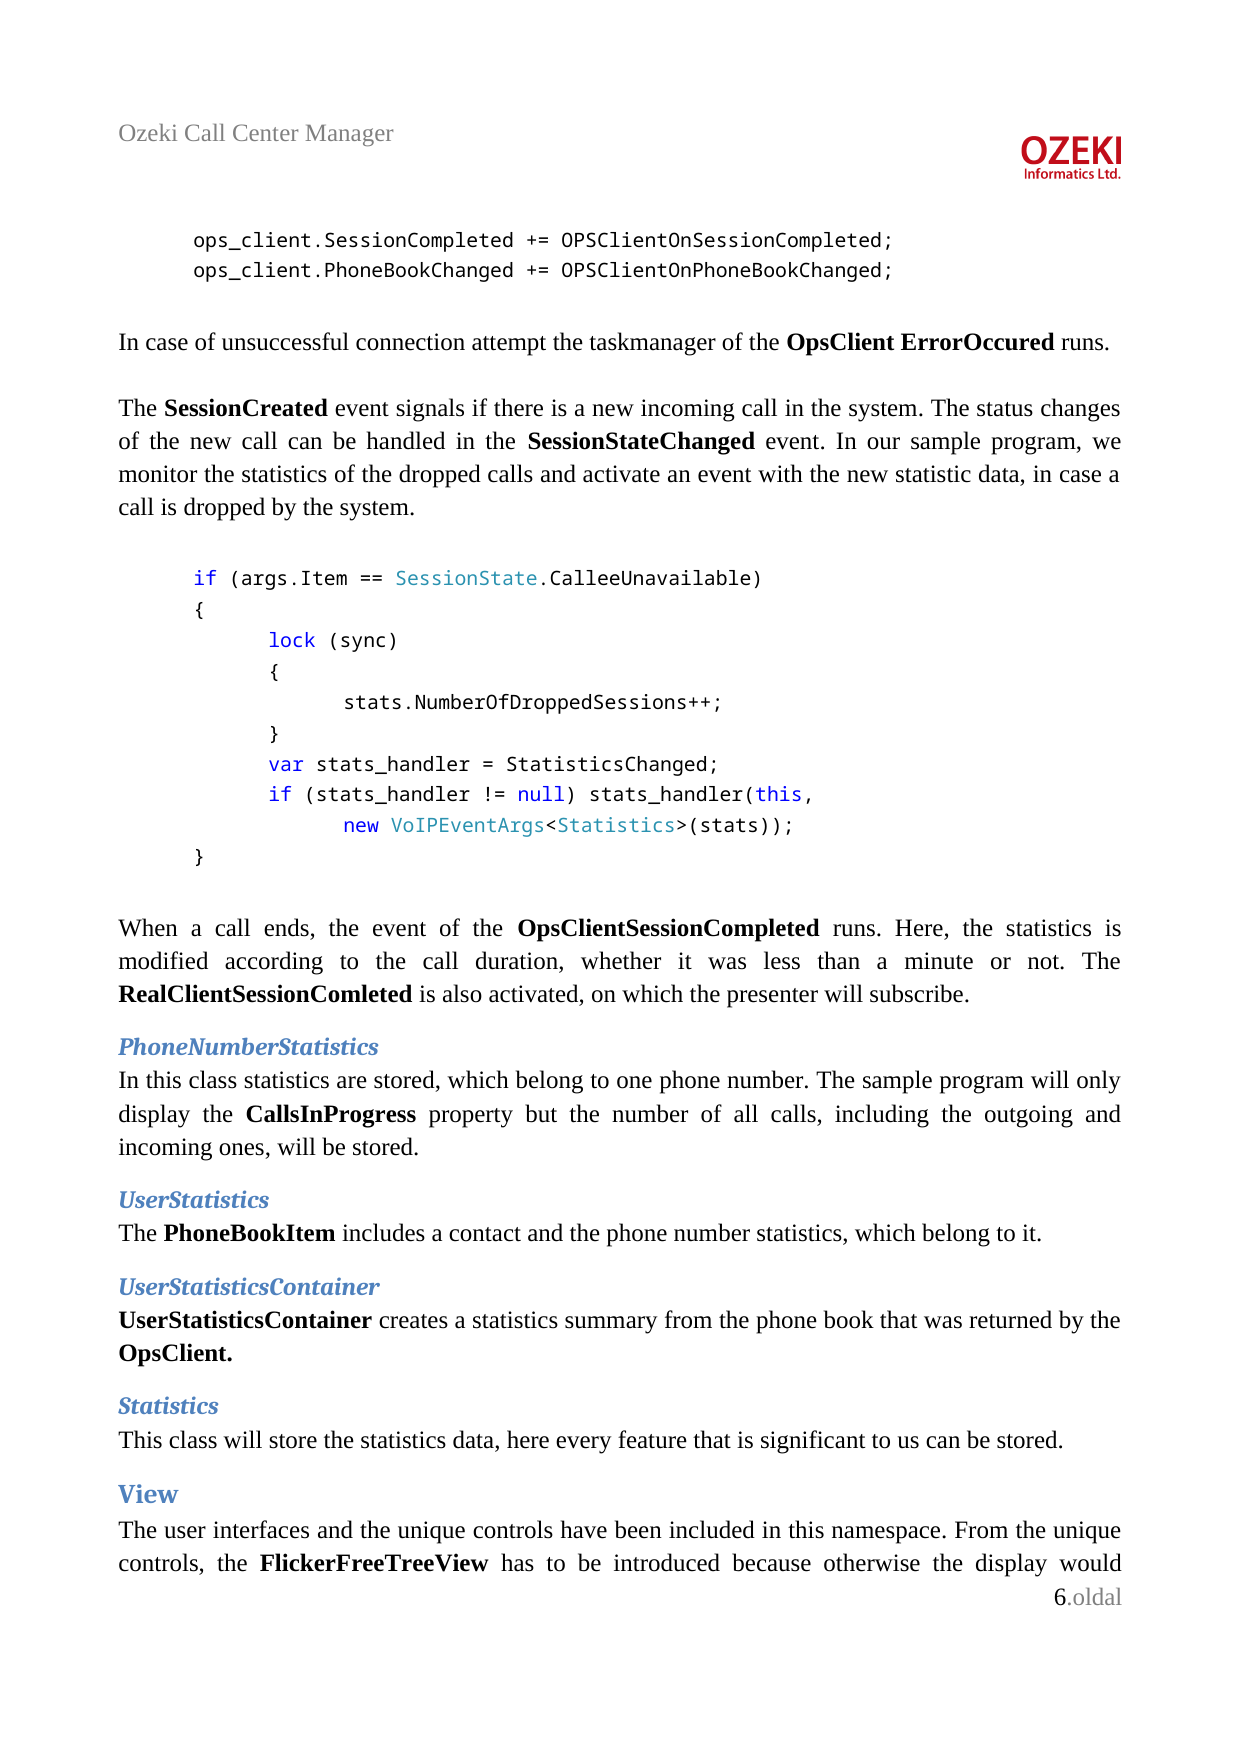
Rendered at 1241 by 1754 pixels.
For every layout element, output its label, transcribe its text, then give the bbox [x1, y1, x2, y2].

subtitle UserStatisticsContainer [118, 1272, 1122, 1301]
text } [193, 719, 1122, 746]
text new VoIPEventArgs<Statistics>(stats)); [268, 812, 1122, 839]
text if (args.Item == SessionState.CalleeUnavailable) [193, 564, 1122, 591]
text When a call ends, the event of the OpsClientSessionCompleted runs. Here, the statistics is modified according to the call duration, whether it was less than a minute or not. The RealClientSessionComleted is also activated, on which the presenter will subscribe. [118, 913, 1122, 1007]
text ops_client.PhoneBookChanged += OPSClientOnPhoneBookChanged; [193, 257, 1122, 284]
text } [193, 843, 1122, 869]
text stats.NumberOfDroppedSessions++; [268, 688, 1122, 715]
text lock (sync) [193, 626, 1122, 653]
text The PhoneBookItem includes a contact and the phone number statistics, which belong to it. [118, 1218, 1122, 1247]
subtitle Statistics [118, 1392, 1122, 1421]
text var stats_handler = StatisticsChanged; [268, 750, 1122, 777]
picture [1020, 135, 1122, 181]
text In this class statistics are stored, which belong to one phone number. The sample program will only display the CallsInProgress property but the number of all calls, including the outgoing and incoming ones, will be stored. [118, 1066, 1122, 1160]
text { [193, 657, 1122, 684]
subtitle PhoneNumberStatistics [118, 1033, 1122, 1061]
subtitle View [118, 1479, 1122, 1510]
subtitle UserStatistics [118, 1186, 1122, 1214]
text The SessionCreated event signals if there is a new incoming call in the system. The status changes of the new call can be handled in the SessionStateChanged event. In our sample program, we monitor the statistics of the dropped calls and activate an event with the new statistic data, in case a call is dropped by the system. [118, 393, 1122, 521]
text { [193, 595, 1122, 622]
text if (stats_handler != null) stats_handler(this, [268, 781, 1122, 808]
text In case of unsuccessful connection attempt the taskmanager of the OpsClient ErrorOccured runs. [118, 327, 1122, 356]
text UserStatisticsContainer creates a statistics summary from the phone book that was returned by the OpsClient. [118, 1305, 1122, 1367]
text ops_client.SessionCompleted += OPSClientOnSessionCompleted; [193, 226, 1122, 253]
text This class will store the statistics data, here every feature that is significant to us can be stored. [118, 1425, 1122, 1454]
